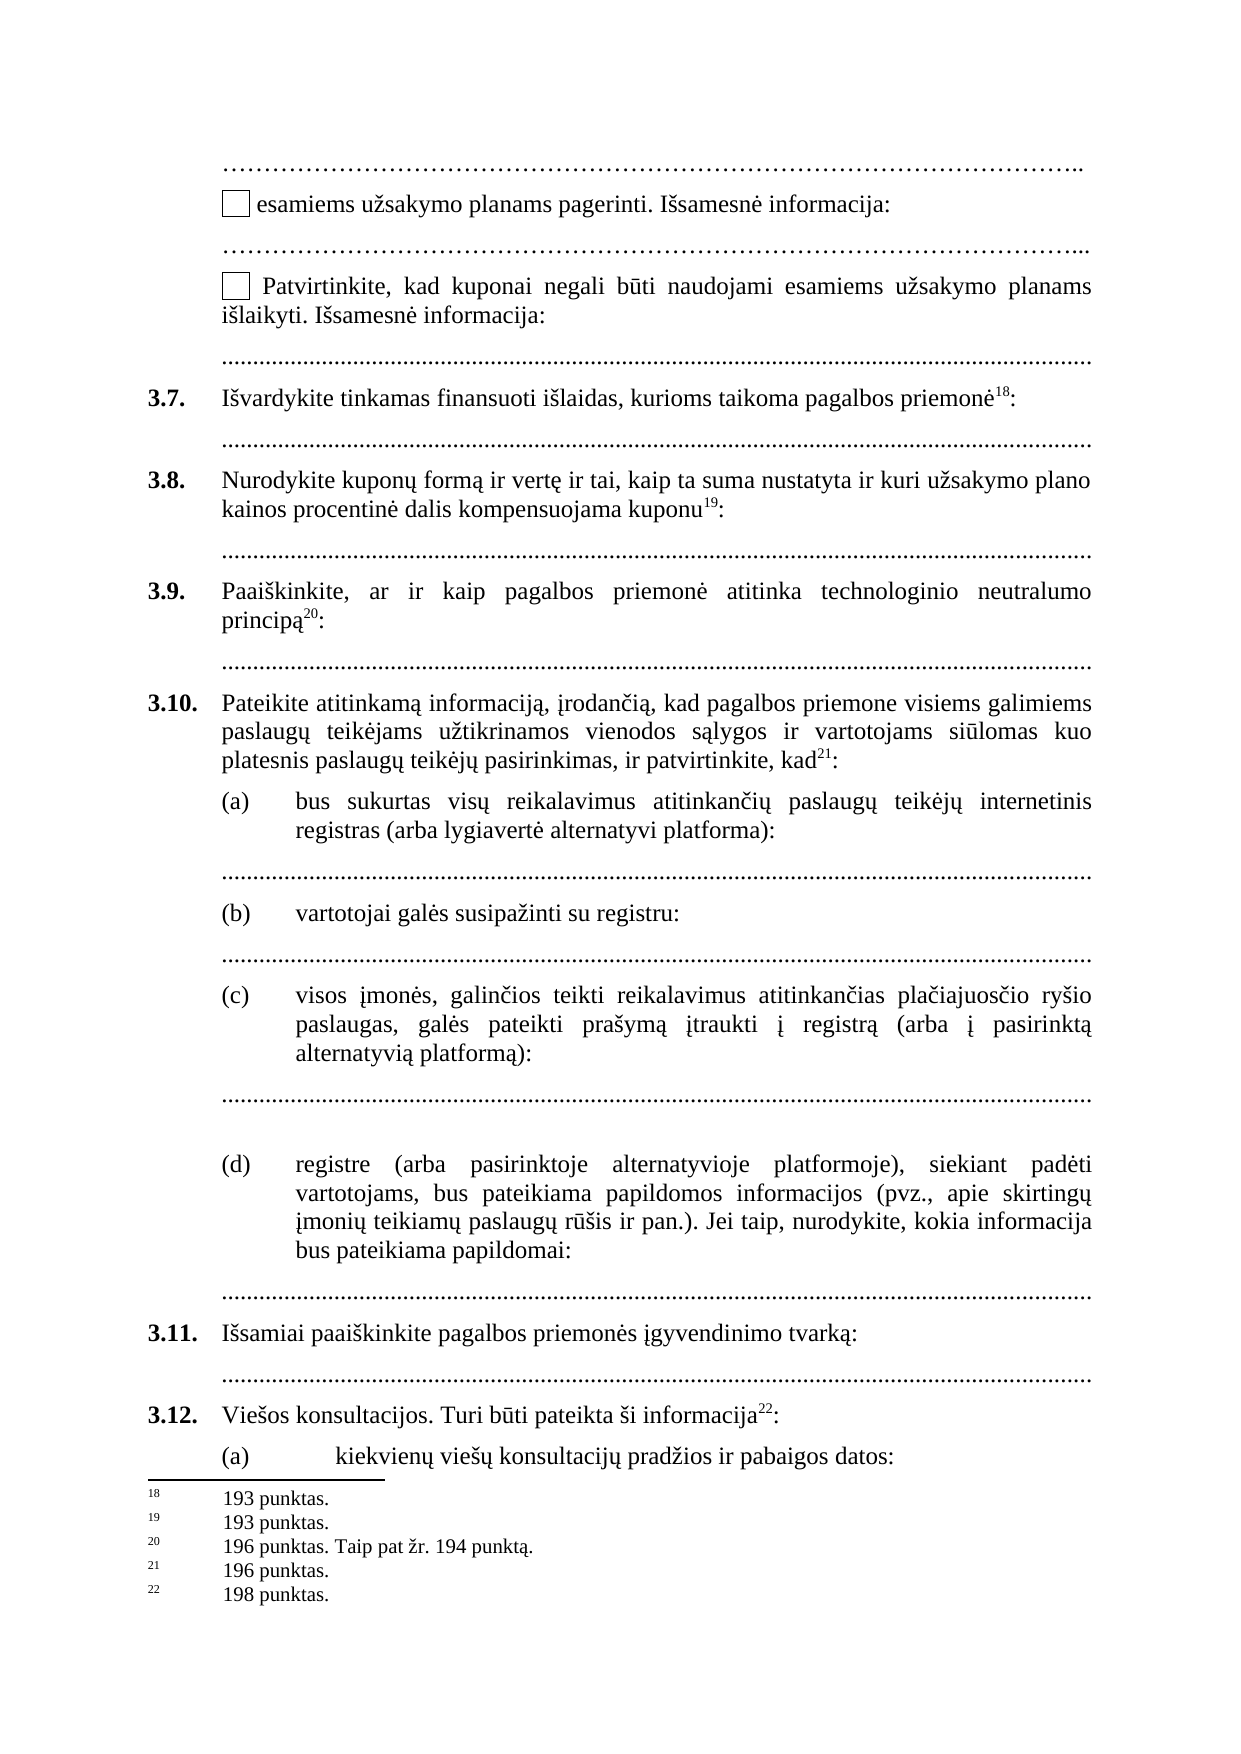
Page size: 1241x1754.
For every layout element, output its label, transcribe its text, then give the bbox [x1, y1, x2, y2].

list Pateikite atitinkamą informaciją, įrodančią, kad pagalbos priemone visiems galimiems paslaugų teikėjams užtikrinamos vienodos sąlygos ir vartotojams siūlomas kuo platesnis paslaugų teikėjų pasirinkimas, ir patvirtinkite, kad: [148, 688, 1093, 774]
text esamiems užsakymo planams pagerinti. Išsamesnė informacija: [221, 189, 1093, 218]
list Nurodykite kuponų formą ir vertę ir tai, kaip ta suma nustatyta ir kuri užsakymo plano kainos procentinė dalis kompensuojama kuponu: [148, 465, 1093, 523]
text ………………………………………………………………………………………….. [221, 148, 1093, 176]
list Išvardykite tinkamas finansuoti išlaidas, kurioms taikoma pagalbos priemonė: [148, 383, 1093, 411]
list Išsamiai paaiškinkite pagalbos priemonės įgyvendinimo tvarką: [148, 1318, 1093, 1346]
text Patvirtinkite, kad kuponai negali būti naudojami esamiems užsakymo planams išlaikyti. Išsamesnė informacija: [221, 271, 1093, 329]
list Viešos konsultacijos. Turi būti pateikta ši informacija: [148, 1400, 1093, 1429]
list bus sukurtas visų reikalavimus atitinkančių paslaugų teikėjų internetinis registras (arba lygiavertė alternatyvi platforma): [221, 786, 1093, 844]
list visos įmonės, galinčios teikti reikalavimus atitinkančias plačiajuosčio ryšio paslaugas, galės pateikti prašymą įtraukti į registrą (arba į pasirinktą alternatyvią platformą): [221, 980, 1093, 1066]
list kiekvienų viešų konsultacijų pradžios ir pabaigos datos: [221, 1441, 1093, 1470]
list Paaiškinkite, ar ir kaip pagalbos priemonė atitinka technologinio neutralumo principą: [148, 576, 1093, 634]
text …………………………………………………………………………………………... [221, 230, 1093, 259]
list registre (arba pasirinktoje alternatyvioje platformoje), siekiant padėti vartotojams, bus pateikiama papildomos informacijos (pvz., apie skirtingų įmonių teikiamų paslaugų rūšis ir pan.). Jei taip, nurodykite, kokia informacija bus pateikiama papildomai: [221, 1149, 1093, 1264]
list vartotojai galės susipažinti su registru: [221, 898, 1093, 926]
